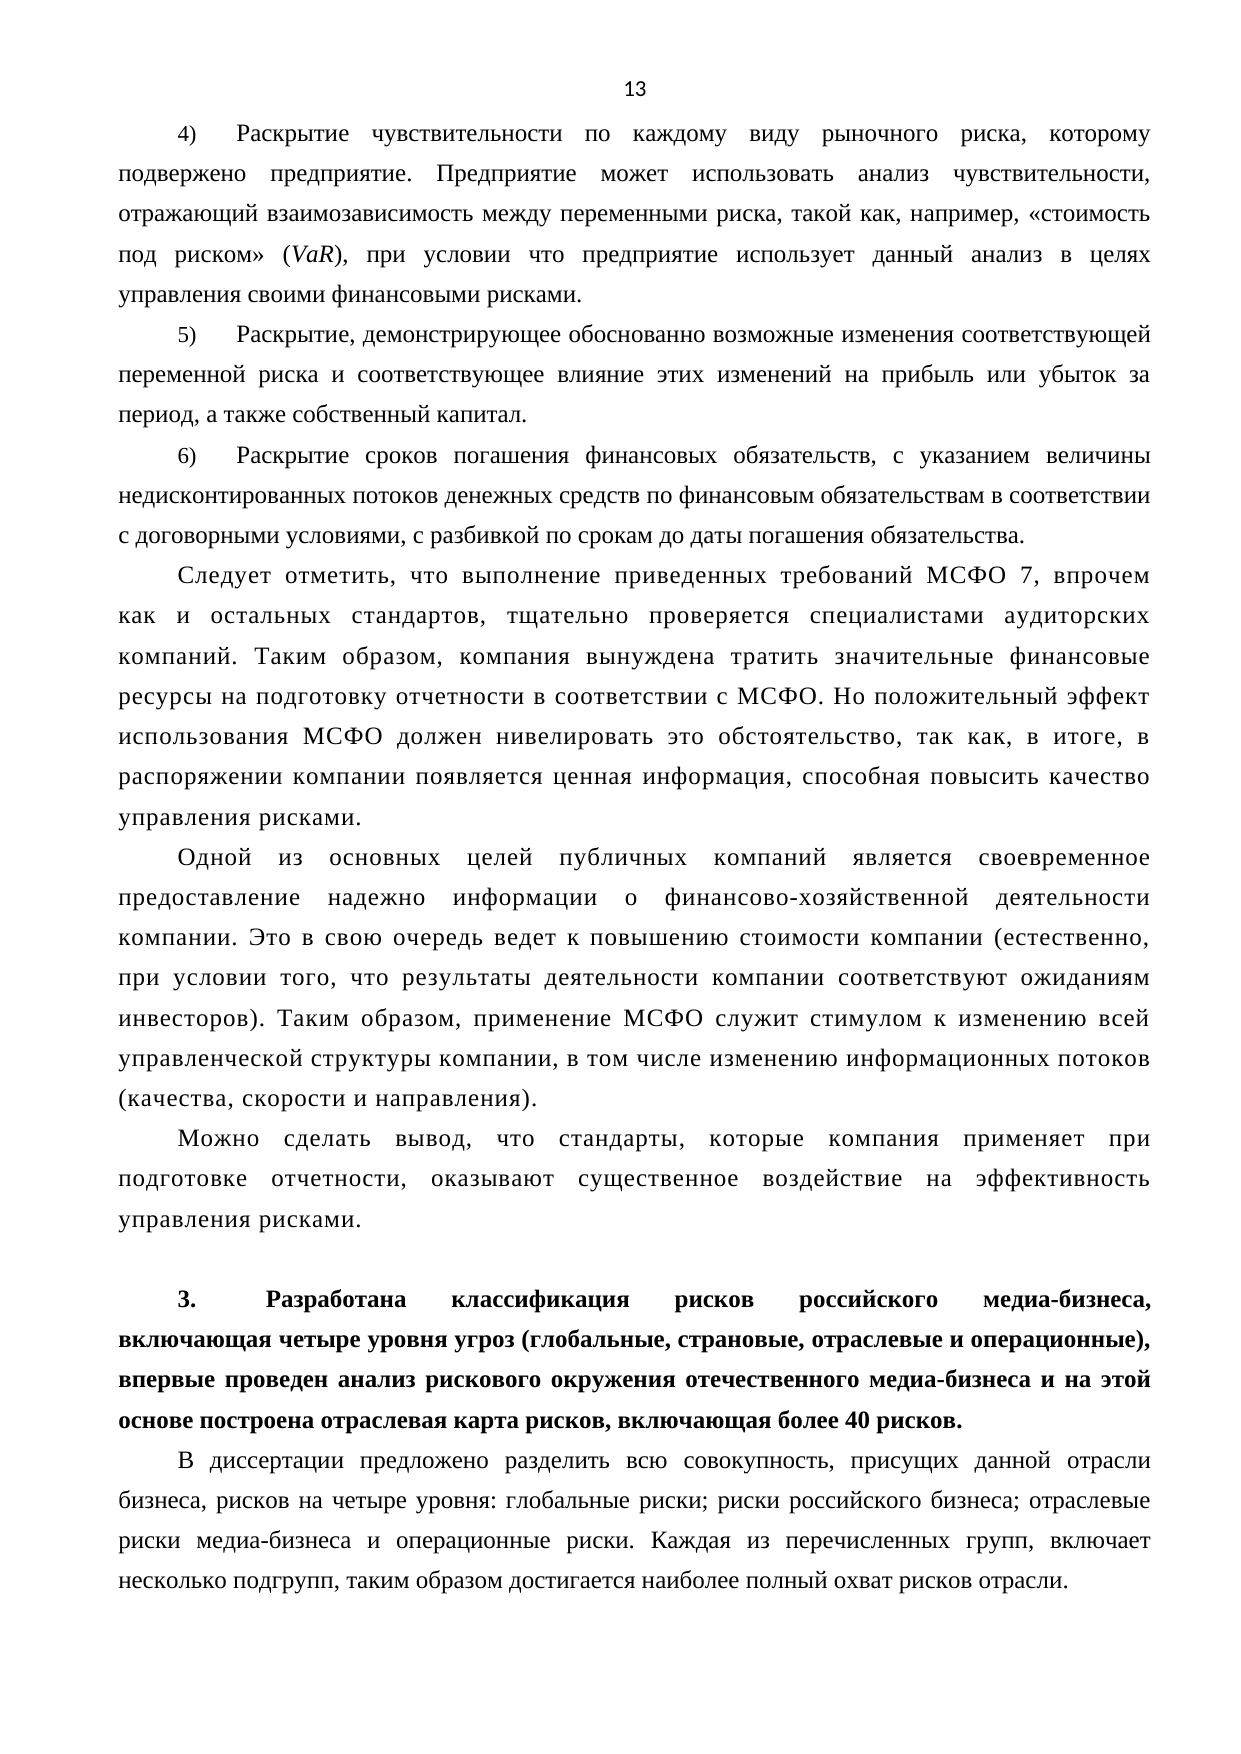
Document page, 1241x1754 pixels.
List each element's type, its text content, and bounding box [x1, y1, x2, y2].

text Следует отметить, что выполнение приведенных требований МСФО 7, впрочем как и остальных стандартов, тщательно проверяется специалистами аудиторских компаний. Таким образом, компания вынуждена тратить значительные финансовые ресурсы на подготовку отчетности в соответствии с МСФО. Но положительный эффект использования МСФО должен нивелировать это обстоятельство, так как, в итоге, в распоряжении компании появляется ценная информация, способная повысить качество управления рисками. [118, 560, 1152, 830]
text Одной из основных целей публичных компаний является своевременное предоставление надежно информации о финансово-хозяйственной деятельности компании. Это в свою очередь ведет к повышению стоимости компании (естественно, при условии того, что результаты деятельности компании соответствуют ожиданиям инвесторов). Таким образом, применение МСФО служит стимулом к изменению всей управленческой структуры компании, в том числе изменению информационных потоков (качества, скорости и направления). [118, 842, 1152, 1112]
list Раскрытие, демонстрирующее обоснованно возможные изменения соответствующей переменной риска и соответствующее влияние этих изменений на прибыль или убыток за период, а также собственный капитал. [118, 319, 1152, 428]
list Раскрытие чувствительности по каждому виду рыночного риска, которому подвержено предприятие. Предприятие может использовать анализ чувствительности, отражающий взаимозависимость между переменными риска, такой как, например, «стоимость под риском» (VаR), при условии что предприятие использует данный анализ в целях управления своими финансовыми рисками. [118, 118, 1152, 308]
list Раскрытие сроков погашения финансовых обязательств, с указанием величины недисконтированных потоков денежных средств по финансовым обязательствам в соответствии с договорными условиями, с разбивкой по срокам до даты погашения обязательства. [118, 440, 1152, 549]
list Разработана классификация рисков российского медиа-бизнеса, включающая четыре уровня угроз (глобальные, страновые, отраслевые и операционные), впервые проведен анализ рискового окружения отечественного медиа-бизнеса и на этой основе построена отраслевая карта рисков, включающая более 40 рисков. [118, 1284, 1152, 1433]
text В диссертации предложено разделить всю совокупность, присущих данной отрасли бизнеса, рисков на четыре уровня: глобальные риски; риски российского бизнеса; отраслевые риски медиа-бизнеса и операционные риски. Каждая из перечисленных групп, включает несколько подгрупп, таким образом достигается наиболее полный охват рисков отрасли. [118, 1445, 1152, 1594]
text Можно сделать вывод, что стандарты, которые компания применяет при подготовке отчетности, оказывают существенное воздействие на эффективность управления рисками. [118, 1123, 1152, 1232]
